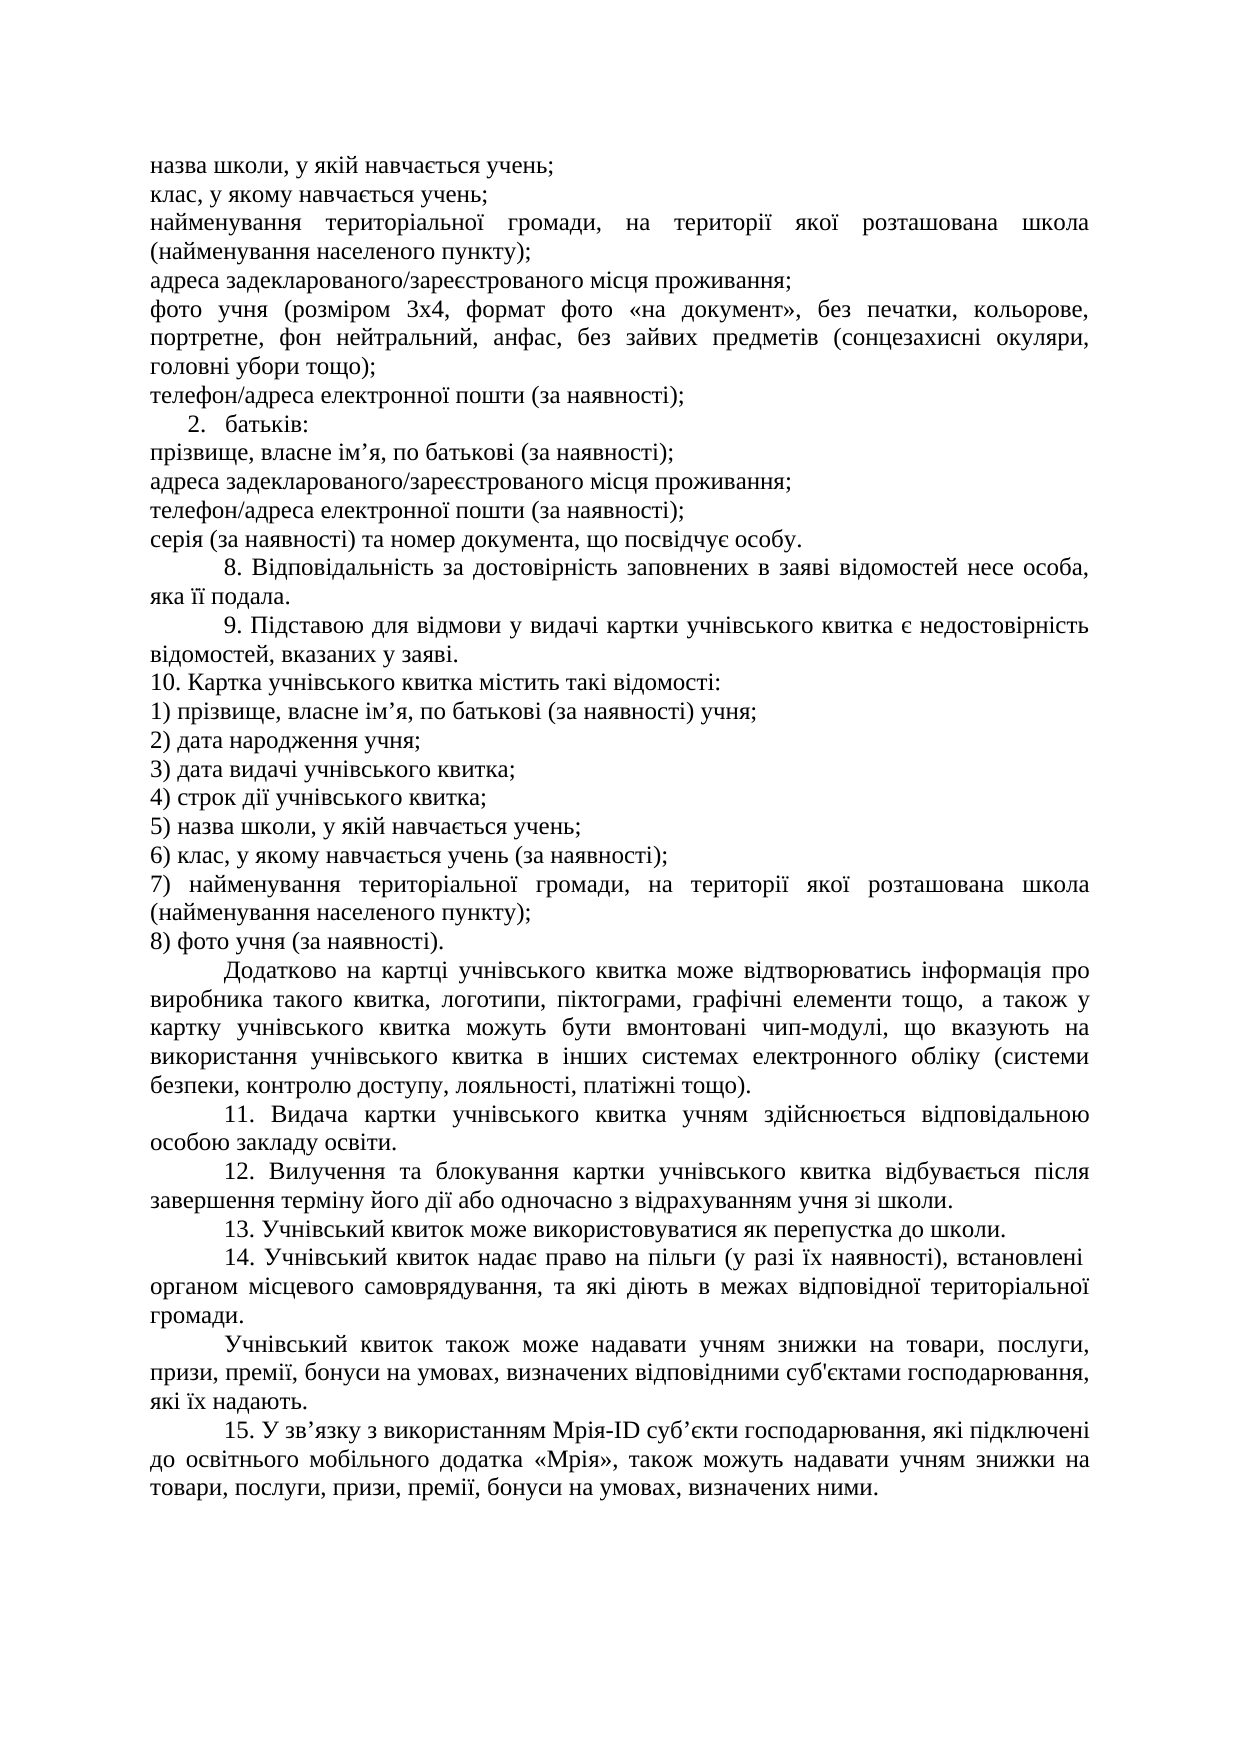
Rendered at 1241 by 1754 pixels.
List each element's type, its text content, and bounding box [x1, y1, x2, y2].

text 2) дата народження учня; [150, 725, 1090, 754]
text клас, у якому навчається учень; [150, 179, 1090, 207]
text 10. Картка учнівського квитка містить такі відомості: [150, 667, 1090, 696]
text фото учня (розміром 3х4, формат фото «на документ», без печатки, кольорове, портретне, фон нейтральний, анфас, без зайвих предметів (сонцезахисні окуляри, головні убори тощо); [150, 294, 1090, 380]
text 9. Підставою для відмови у видачі картки учнівського квитка є недостовірність відомостей, вказаних у заяві. [150, 610, 1090, 667]
text 5) назва школи, у якій навчається учень; [150, 811, 1090, 840]
text 13. Учнівський квиток може використовуватися як перепустка до школи. [150, 1214, 1090, 1242]
text Додатково на картці учнівського квитка може відтворюватись інформація про виробника такого квитка, логотипи, піктограми, графічні елементи тощо, а також у картку учнівського квитка можуть бути вмонтовані чип-модулі, що вказують на використання учнівського квитка в інших системах електронного обліку (системи безпеки, контролю доступу, лояльності, платіжні тощо). [150, 955, 1090, 1099]
text 11. Видача картки учнівського квитка учням здійснюється відповідальною особою закладу освіти. [150, 1099, 1090, 1156]
text 15. У зв’язку з використанням Мрія-ID суб’єкти господарювання, які підключені до освітнього мобільного додатка «Мрія», також можуть надавати учням знижки на товари, послуги, призи, премії, бонуси на умовах, визначених ними. [150, 1415, 1090, 1501]
text телефон/адреса електронної пошти (за наявності); [150, 380, 1090, 409]
text Учнівський квиток також може надавати учням знижки на товари, послуги, призи, премії, бонуси на умовах, визначених відповідними суб'єктами господарювання, які їх надають. [150, 1329, 1090, 1415]
text 8) фото учня (за наявності). [150, 926, 1090, 955]
text серія (за наявності) та номер документа, що посвідчує особу. [150, 524, 1090, 552]
text 6) клас, у якому навчається учень (за наявності); [150, 840, 1090, 869]
text 3) дата видачі учнівського квитка; [150, 754, 1090, 782]
text 1) прізвище, власне ім’я, по батькові (за наявності) учня; [150, 696, 1090, 725]
text прізвище, власне ім’я, по батькові (за наявності); [150, 437, 1090, 466]
text телефон/адреса електронної пошти (за наявності); [150, 495, 1090, 524]
text 8. Відповідальність за достовірність заповнених в заяві відомостей несе особа, яка її подала. [150, 552, 1090, 610]
text адреса задекларованого/зареєстрованого місця проживання; [150, 466, 1090, 495]
list батьків: [187, 409, 1090, 437]
text 7) найменування територіальної громади, на території якої розташована школа (найменування населеного пункту); [150, 869, 1090, 926]
text назва школи, у якій навчається учень; [150, 150, 1090, 179]
text найменування територіальної громади, на території якої розташована школа (найменування населеного пункту); [150, 207, 1090, 265]
text адреса задекларованого/зареєстрованого місця проживання; [150, 265, 1090, 294]
text 4) строк дії учнівського квитка; [150, 782, 1090, 811]
text 14. Учнівський квиток надає право на пільги (у разі їх наявності), встановлені органом місцевого самоврядування, та які діють в межах відповідної територіальної громади. [150, 1242, 1090, 1329]
text 12. Вилучення та блокування картки учнівського квитка відбувається після завершення терміну його дії або одночасно з відрахуванням учня зі школи. [150, 1156, 1090, 1214]
